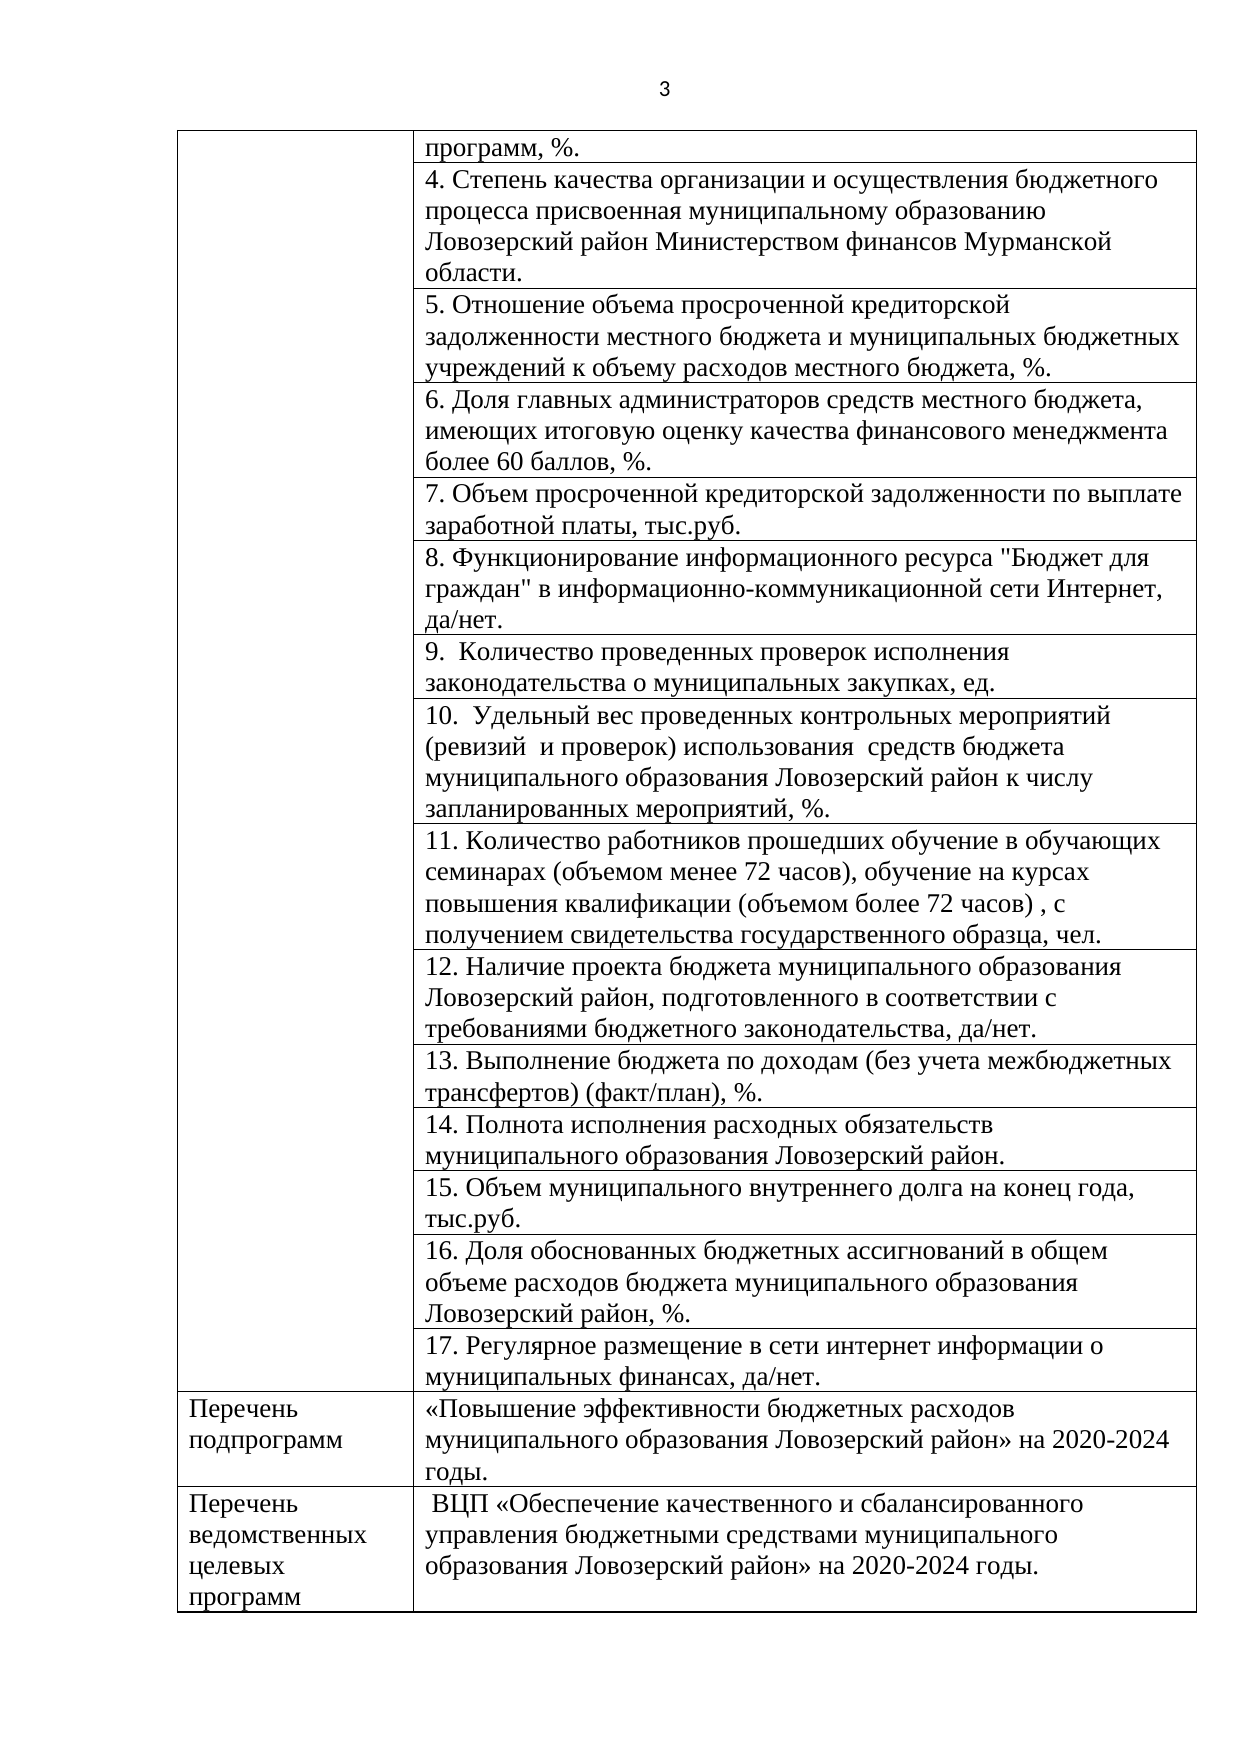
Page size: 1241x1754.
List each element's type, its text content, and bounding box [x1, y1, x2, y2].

table_cell 11. Количество работников прошедших обучение в обучающих семинарах (объемом менее 72 часов), обучение на курсах повышения квалификации (объемом более 72 часов) , с получением свидетельства государственного образца, чел. [414, 824, 1196, 949]
table_cell «Повышение эффективности бюджетных расходов муниципального образования Ловозерский район» на 2020-2024 годы. [414, 1392, 1196, 1486]
table_cell ВЦП «Обеспечение качественного и сбалансированного управления бюджетными средствами муниципального образования Ловозерский район» на 2020-2024 годы. [414, 1487, 1196, 1611]
table_cell 17. Регулярное размещение в сети интернет информации о муниципальных финансах, да/нет. [414, 1329, 1196, 1391]
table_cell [414, 131, 1196, 162]
table_cell 15. Объем муниципального внутреннего долга на конец года, тыс.руб. [414, 1171, 1196, 1233]
table_cell Перечень ведомственных целевых программ [178, 1487, 413, 1611]
table_cell 13. Выполнение бюджета по доходам (без учета межбюджетных трансфертов) (факт/план), %. [414, 1045, 1196, 1107]
table_cell 4. Степень качества организации и осуществления бюджетного процесса присвоенная муниципальному образованию Ловозерский район Министерством финансов Мурманской области. [414, 163, 1196, 288]
table_cell 7. Объем просроченной кредиторской задолженности по выплате заработной платы, тыс.руб. [414, 478, 1196, 540]
table_cell 9. Количество проведенных проверок исполнения законодательства о муниципальных закупках, ед. [414, 635, 1196, 698]
table_cell 12. Наличие проекта бюджета муниципального образования Ловозерский район, подготовленного в соответствии с требованиями бюджетного законодательства, да/нет. [414, 950, 1196, 1043]
table_cell 10. Удельный вес проведенных контрольных мероприятий (ревизий и проверок) использования средств бюджета муниципального образования Ловозерский район к числу запланированных мероприятий, %. [414, 699, 1196, 823]
table_cell 14. Полнота исполнения расходных обязательств муниципального образования Ловозерский район. [414, 1108, 1196, 1170]
table_cell Перечень подпрограмм [178, 1392, 413, 1486]
table_cell 5. Отношение объема просроченной кредиторской задолженности местного бюджета и муниципальных бюджетных учреждений к объему расходов местного бюджета, %. [414, 289, 1196, 382]
table_cell 8. Функционирование информационного ресурса "Бюджет для граждан" в информационно-коммуникационной сети Интернет, да/нет. [414, 541, 1196, 634]
table_cell 16. Доля обоснованных бюджетных ассигнований в общем объеме расходов бюджета муниципального образования Ловозерский район, %. [414, 1235, 1196, 1328]
table_cell 6. Доля главных администраторов средств местного бюджета, имеющих итоговую оценку качества финансового менеджмента более 60 баллов, %. [414, 383, 1196, 477]
